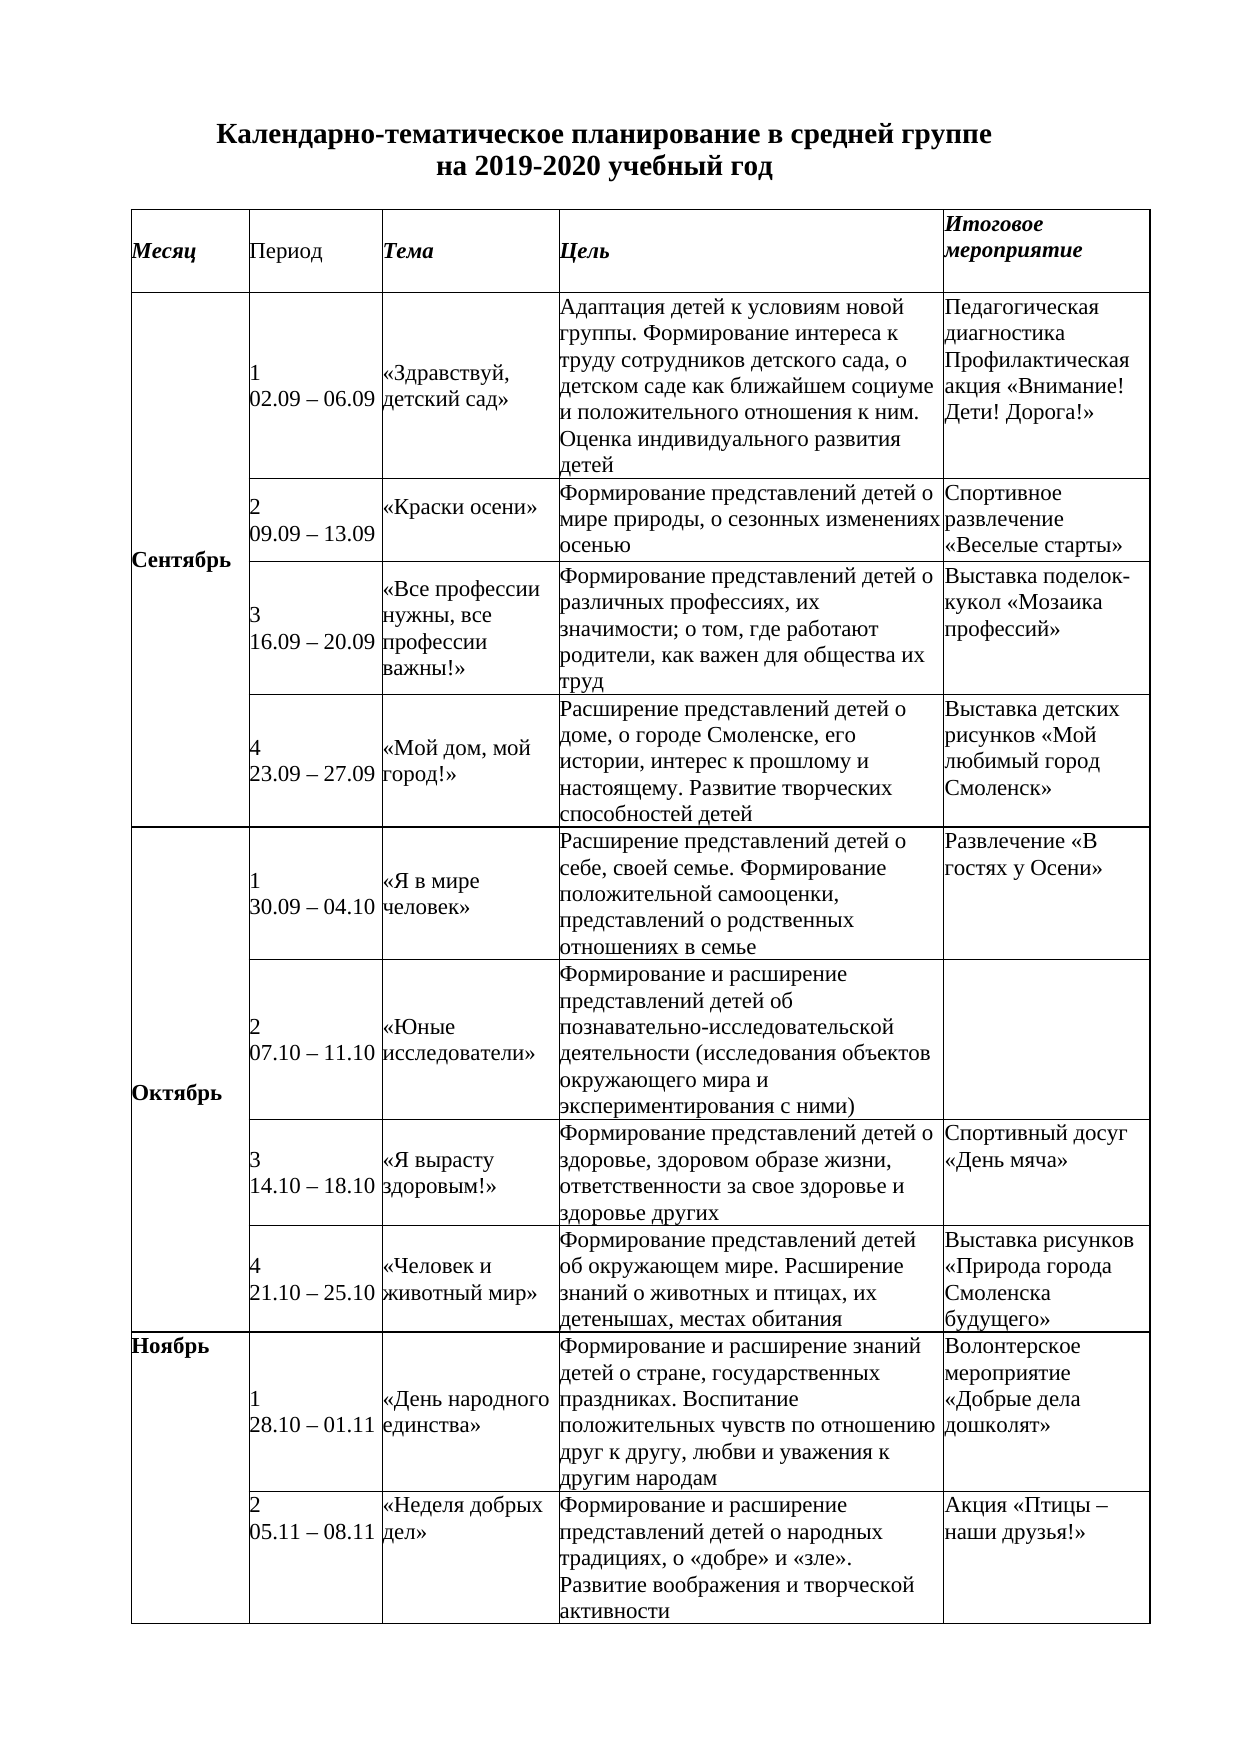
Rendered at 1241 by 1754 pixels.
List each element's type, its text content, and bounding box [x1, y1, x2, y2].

table_cell Спортивное развлечение «Веселые старты» [944, 479, 1149, 561]
table_cell «Человек и животный мир» [383, 1226, 559, 1331]
table_cell Адаптация детей к условиям новой группы. Формирование интереса к труду сотрудников детского сада, о детском саде как ближайшем социуме и положительного отношения к ним. Оценка индивидуального развития детей [560, 293, 943, 477]
table_cell Развлечение «В гостях у Осени» [944, 828, 1149, 959]
table_cell 1 30.09 – 04.10 [250, 828, 382, 959]
table_cell 4 21.10 – 25.10 [250, 1226, 382, 1331]
table_cell «Все профессии нужны, все профессии важны!» [383, 562, 559, 694]
table_cell Формирование представлений детей о различных профессиях, их значимости; о том, где работают родители, как важен для общества их труд [560, 562, 943, 694]
table_cell Акция «Птицы – наши друзья!» [944, 1492, 1149, 1623]
table_cell Формирование представлений детей об окружающем мире. Расширение знаний о животных и птицах, их детенышах, местах обитания [560, 1226, 943, 1331]
table_cell Октябрь [132, 828, 249, 1331]
table_cell Формирование и расширение представлений детей о народных традициях, о «добре» и «зле». Развитие воображения и творческой активности [560, 1492, 943, 1623]
table_cell Выставка рисунков «Природа города Смоленска будущего» [944, 1226, 1149, 1331]
text на 2019-2020 учебный год [102, 149, 1106, 182]
table_cell «Я вырасту здоровым!» [383, 1120, 559, 1225]
table_cell [944, 960, 1149, 1118]
table_header Тема [383, 210, 559, 292]
table_cell 2 09.09 – 13.09 [250, 479, 382, 561]
table_cell Расширение представлений детей о доме, о городе Смоленске, его истории, интерес к прошлому и настоящему. Развитие творческих способностей детей [560, 695, 943, 826]
table_cell «Мой дом, мой город!» [383, 695, 559, 826]
table_cell «Я в мире человек» [383, 828, 559, 959]
table_header Период [250, 210, 382, 292]
table_cell 3 16.09 – 20.09 [250, 562, 382, 694]
table_cell Формирование и расширение представлений детей об познавательно-исследовательской деятельности (исследования объектов окружающего мира и экспериментирования с ними) [560, 960, 943, 1118]
table_cell Выставка детских рисунков «Мой любимый город Смоленск» [944, 695, 1149, 826]
table_cell «Неделя добрых дел» [383, 1492, 559, 1623]
table_cell Волонтерское мероприятие «Добрые дела дошколят» [944, 1333, 1149, 1491]
table_cell Педагогическая диагностика Профилактическая акция «Внимание! Дети! Дорога!» [944, 293, 1149, 477]
table_cell 2 07.10 – 11.10 [250, 960, 382, 1118]
table_cell Спортивный досуг «День мяча» [944, 1120, 1149, 1225]
table_cell Формирование и расширение знаний детей о стране, государственных праздниках. Воспитание положительных чувств по отношению друг к другу, любви и уважения к другим народам [560, 1333, 943, 1491]
table_cell «День народного единства» [383, 1333, 559, 1491]
table_cell «Здравствуй, детский сад» [383, 293, 559, 477]
table_cell Сентябрь [132, 293, 249, 826]
table_header Цель [560, 210, 943, 292]
table_cell 4 23.09 – 27.09 [250, 695, 382, 826]
table_cell 1 28.10 – 01.11 [250, 1333, 382, 1491]
table_cell Формирование представлений детей о мире природы, о сезонных изменениях осенью [560, 479, 943, 561]
table_cell 1 02.09 – 06.09 [250, 293, 382, 477]
table_cell «Юные исследователи» [383, 960, 559, 1118]
table_header Итоговое мероприятие [944, 210, 1149, 292]
table_cell Выставка поделок-кукол «Мозаика профессий» [944, 562, 1149, 694]
table_cell Ноябрь [132, 1333, 249, 1623]
table_cell 3 14.10 – 18.10 [250, 1120, 382, 1225]
table_cell «Краски осени» [383, 479, 559, 561]
text Календарно-тематическое планирование в средней группе [102, 116, 1106, 149]
table_header Месяц [132, 210, 249, 292]
table_cell Расширение представлений детей о себе, своей семье. Формирование положительной самооценки, представлений о родственных отношениях в семье [560, 828, 943, 959]
table_cell Формирование представлений детей о здоровье, здоровом образе жизни, ответственности за свое здоровье и здоровье других [560, 1120, 943, 1225]
table_cell 2 05.11 – 08.11 [250, 1492, 382, 1623]
